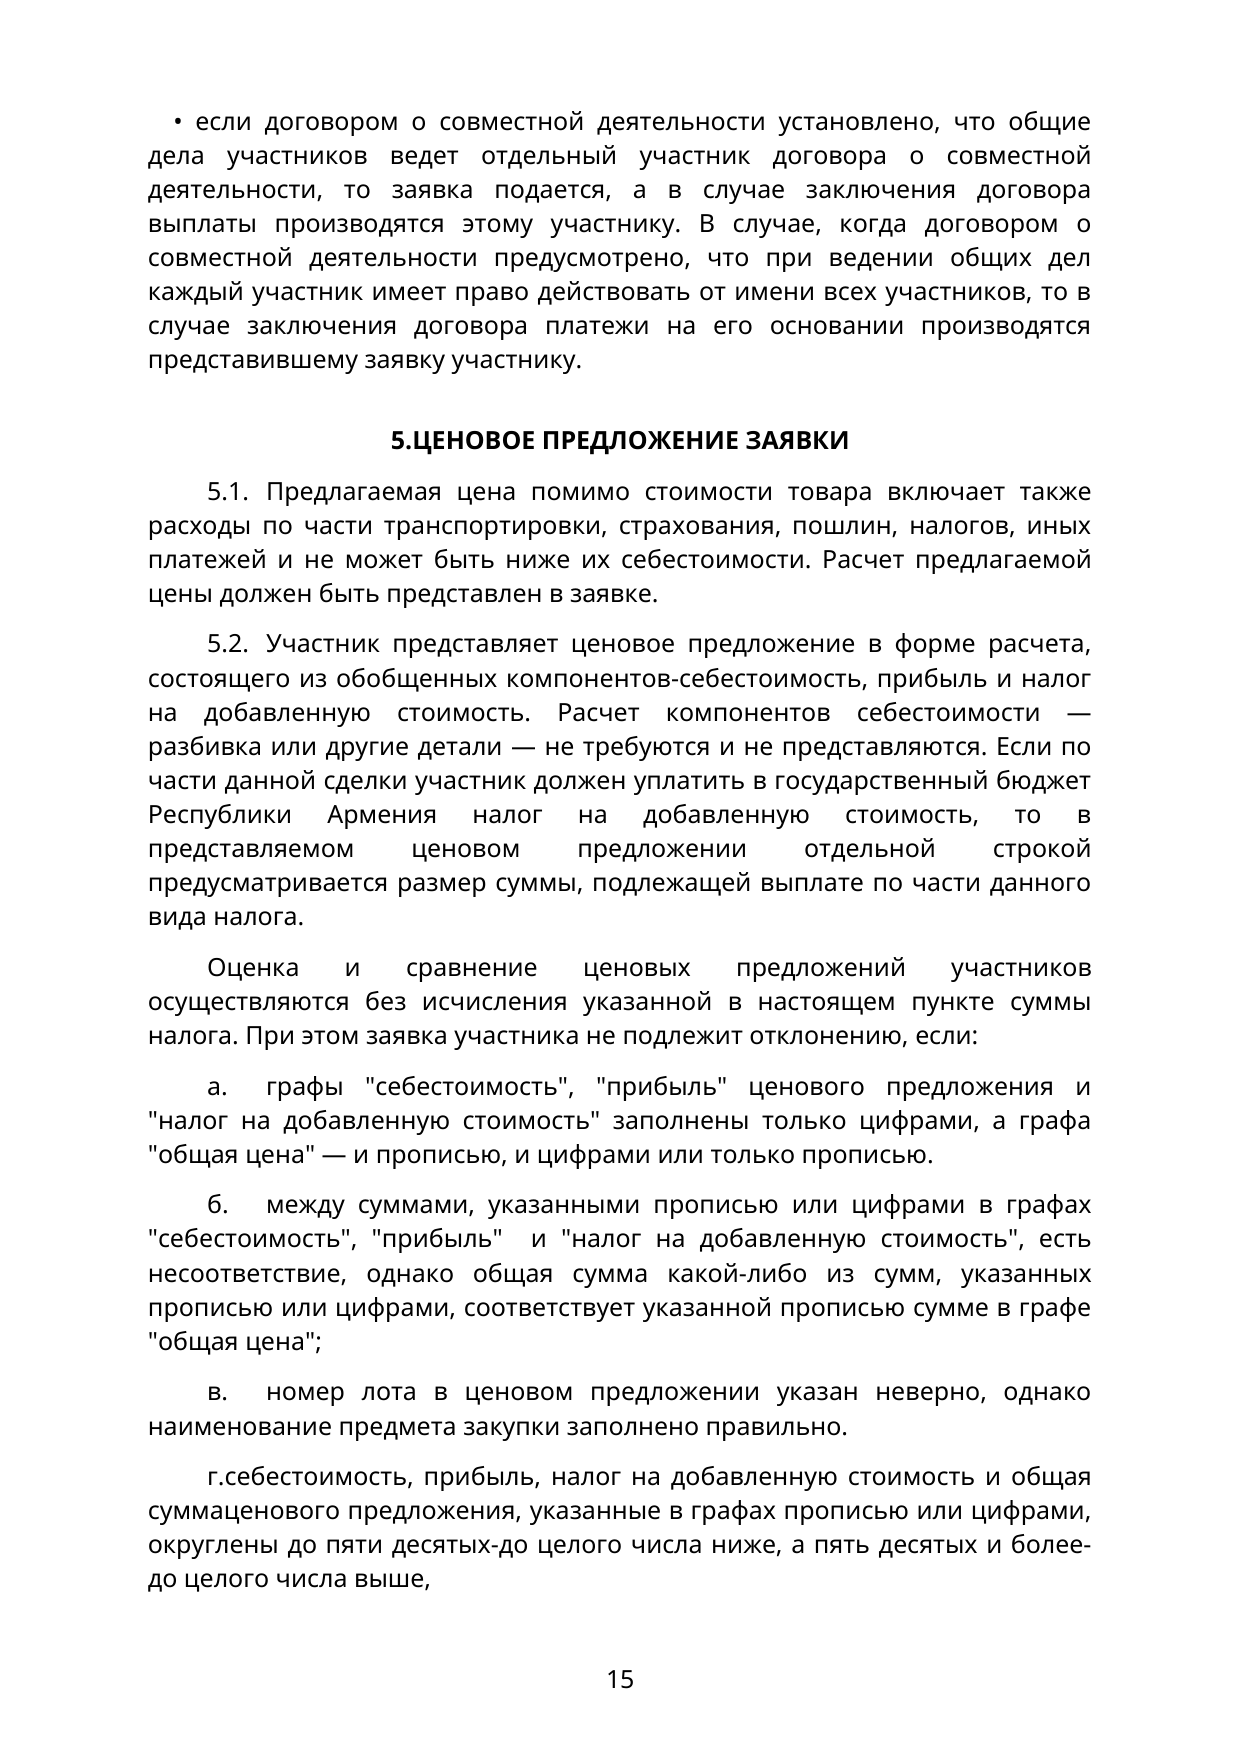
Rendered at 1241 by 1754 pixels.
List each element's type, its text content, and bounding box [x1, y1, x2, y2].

text в. номер лота в ценовом предложении указан неверно, однако наименование предмета закупки заполнено правильно. [148, 1374, 1092, 1442]
text 5.2. Участник представляет ценовое предложение в форме расчета, состоящего из обобщенных компонентов-себестоимость, прибыль и налог на добавленную стоимость. Расчет компонентов себестоимости — разбивка или другие детали — не требуются и не представляются. Если по части данной сделки участник должен уплатить в государственный бюджет Республики Армения налог на добавленную стоимость, то в представляемом ценовом предложении отдельной строкой предусматривается размер суммы, подлежащей выплате по части данного вида налога. [148, 626, 1092, 933]
text • если договором о совместной деятельности установлено, что общие дела участников ведет отдельный участник договора о совместной деятельности, то заявка подается, а в случае заключения договора выплаты производятся этому участнику. В случае, когда договором о совместной деятельности предусмотрено, что при ведении общих дел каждый участник имеет право действовать от имени всех участников, то в случае заключения договора платежи на его основании производятся представившему заявку участнику. [148, 103, 1092, 376]
text б. между суммами, указанными прописью или цифрами в графах "себестоимость", "прибыль" и "налог на добавленную стоимость", есть несоответствие, однако общая сумма какой-либо из сумм, указанных прописью или цифрами, соответствует указанной прописью сумме в графе "общая цена"; [148, 1187, 1092, 1357]
text 5.ЦЕНОВОЕ ПРЕДЛОЖЕНИЕ ЗАЯВКИ [148, 422, 1092, 457]
text Оценка и сравнение ценовых предложений участников осуществляются без исчисления указанной в настоящем пункте суммы налога. При этом заявка участника не подлежит отклонению, если: [148, 949, 1092, 1052]
text г.себестоимость, прибыль, налог на добавленную стоимость и общая суммаценового предложения, указанные в графах прописью или цифрами, округлены до пяти десятых-до целого числа ниже, а пять десятых и более-до целого числа выше, [148, 1459, 1092, 1595]
text 5.1. Предлагаемая цена помимо стоимости товара включает также расходы по части транспортировки, страхования, пошлин, налогов, иных платежей и не может быть ниже их себестоимости. Расчет предлагаемой цены должен быть представлен в заявке. [148, 473, 1092, 609]
text а. графы "себестоимость", "прибыль" ценового предложения и "налог на добавленную стоимость" заполнены только цифрами, а графа "общая цена" — и прописью, и цифрами или только прописью. [148, 1068, 1092, 1170]
